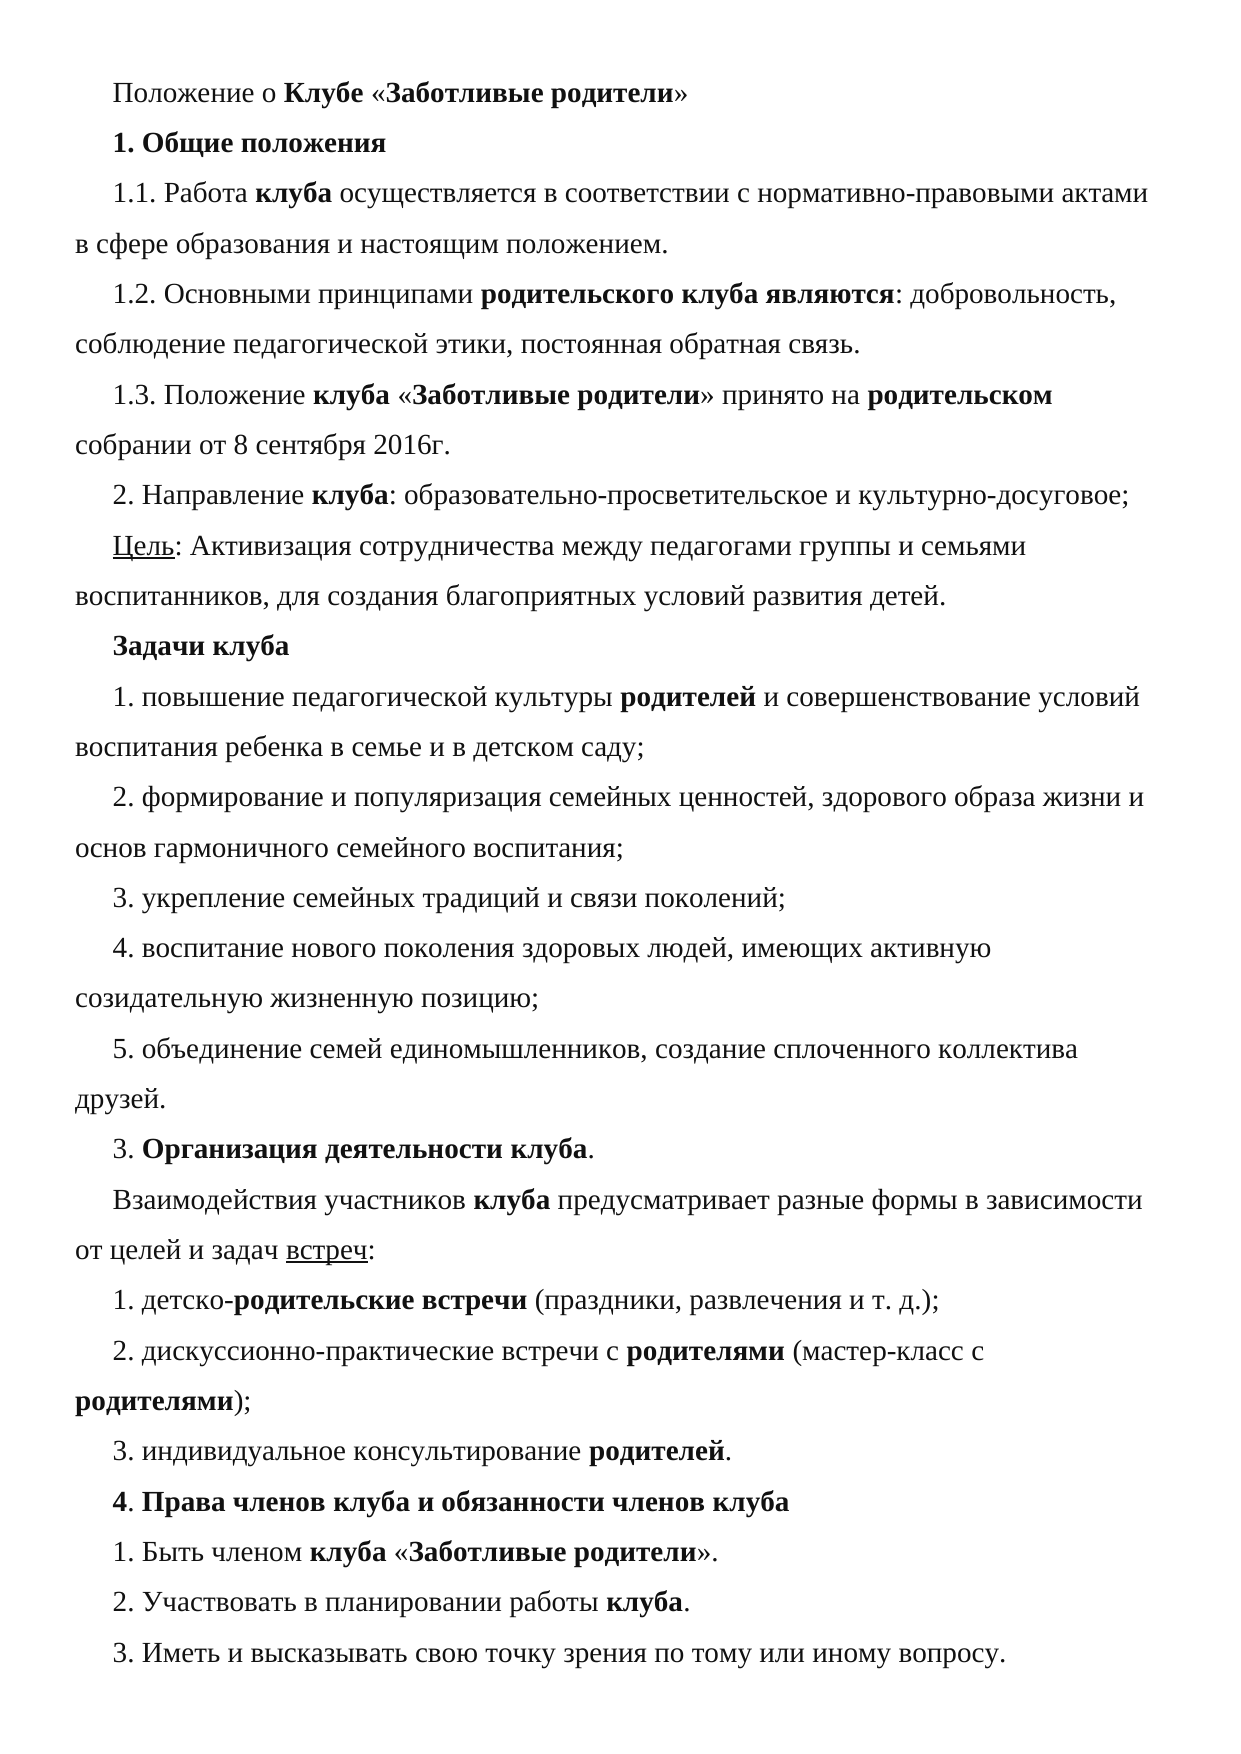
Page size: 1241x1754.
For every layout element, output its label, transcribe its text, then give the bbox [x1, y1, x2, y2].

text 2. Участвовать в планировании работы клуба. [75, 1584, 1165, 1618]
text 2. Направление клуба: образовательно-просветительское и культурно-досуговое; [75, 477, 1165, 511]
text Положение о Клубе «Заботливые родители» [75, 75, 1165, 108]
text 3. Иметь и высказывать свою точку зрения по тому или иному вопросу. [75, 1635, 1165, 1668]
text 4. воспитание нового поколения здоровых людей, имеющих активную созидательную жизненную позицию; [75, 930, 1165, 1014]
text 1.1. Работа клуба осуществляется в соответствии с нормативно-правовыми актами в сфере образования и настоящим положением. [75, 176, 1165, 259]
text 2. дискуссионно-практические встречи с родителями (мастер-класс с родителями); [75, 1333, 1165, 1417]
text 3. индивидуальное консультирование родителей. [75, 1433, 1165, 1467]
text Цель: Активизация сотрудничества между педагогами группы и семьями воспитанников, для создания благоприятных условий развития детей. [75, 528, 1165, 612]
text 2. формирование и популяризация семейных ценностей, здорового образа жизни и основ гармоничного семейного воспитания; [75, 779, 1165, 863]
text 1. повышение педагогической культуры родителей и совершенствование условий воспитания ребенка в семье и в детском саду; [75, 679, 1165, 763]
text 1.2. Основными принципами родительского клуба являются: добровольность, соблюдение педагогической этики, постоянная обратная связь. [75, 276, 1165, 360]
text 1. Общие положения [75, 125, 1165, 159]
text 1.3. Положение клуба «Заботливые родители» принято на родительском собрании от 8 сентября 2016г. [75, 377, 1165, 461]
text 3. Организация деятельности клуба. [75, 1132, 1165, 1165]
text Задачи клуба [75, 628, 1165, 662]
text 5. объединение семей единомышленников, создание сплоченного коллектива друзей. [75, 1031, 1165, 1115]
text Взаимодействия участников клуба предусматривает разные формы в зависимости от целей и задач встреч: [75, 1182, 1165, 1266]
text 1. Быть членом клуба «Заботливые родители». [75, 1534, 1165, 1568]
text 4. Права членов клуба и обязанности членов клуба [75, 1484, 1165, 1517]
text 3. укрепление семейных традиций и связи поколений; [75, 880, 1165, 913]
text 1. детско-родительские встречи (праздники, развлечения и т. д.); [75, 1282, 1165, 1316]
